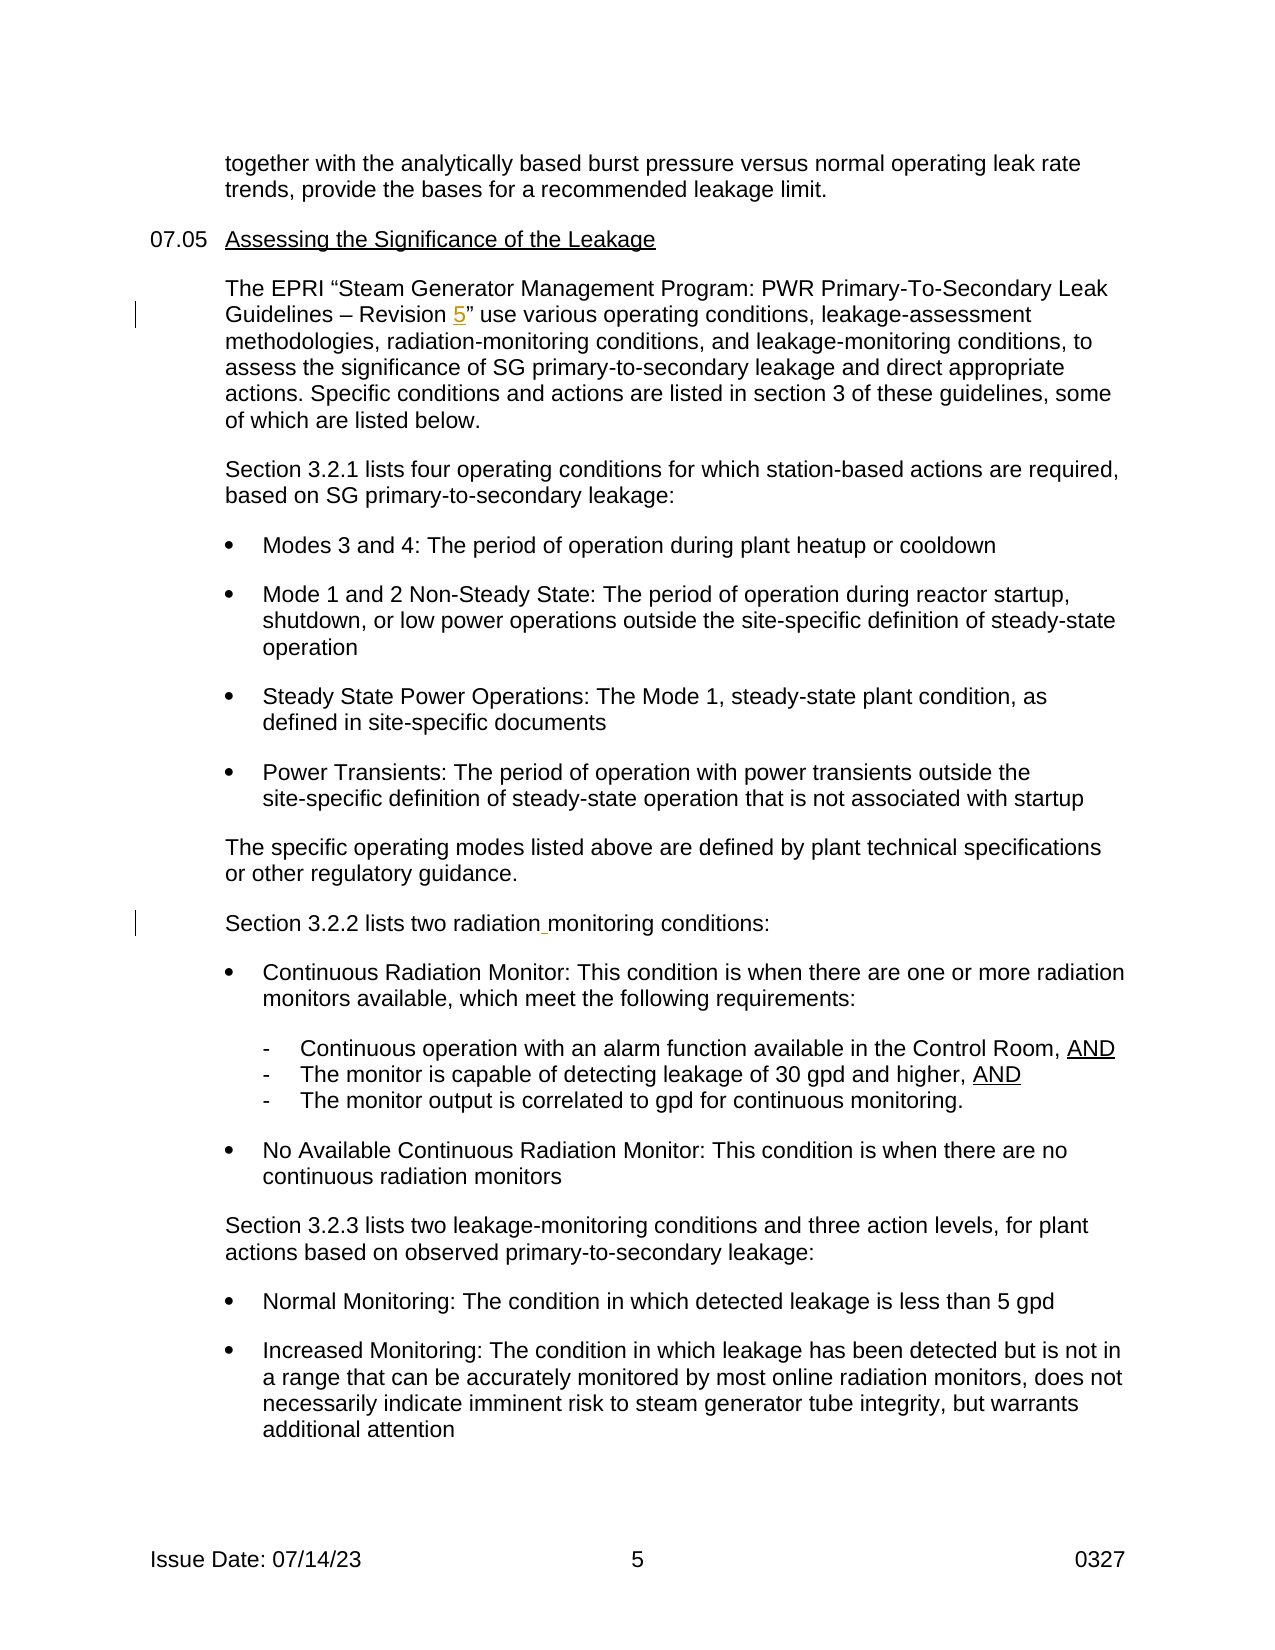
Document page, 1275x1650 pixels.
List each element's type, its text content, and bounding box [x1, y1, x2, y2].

text Section 3.2.3 lists two leakage-monitoring conditions and three action levels, for plant actions based on observed primary-to-secondary leakage: [225, 1212, 1125, 1265]
text The EPRI “Steam Generator Management Program: PWR Primary-To-Secondary Leak Guidelines – Revision ” use various operating conditions, leakage-assessment methodologies, radiation-monitoring conditions, and leakage-monitoring conditions, to assess the significance of SG primary-to-secondary leakage and direct appropriate actions. Specific conditions and actions are listed in section 3 of these guidelines, some of which are listed below. [225, 275, 1125, 433]
text The specific operating modes listed above are defined by plant technical specifications or other regulatory guidance. [225, 834, 1125, 887]
list Steady State Power Operations: The Mode 1, steady-state plant condition, as defined in site-specific documents [225, 683, 1125, 736]
list Increased Monitoring: The condition in which leakage has been detected but is not in a range that can be accurately monitored by most online radiation monitors, does not necessarily indicate imminent risk to steam generator tube integrity, but warrants additional attention [225, 1337, 1125, 1442]
list The monitor is capable of detecting leakage of 30 gpd and higher, AND [262, 1061, 1125, 1087]
list Power Transients: The period of operation with power transients outside the site-specific definition of steady-state operation that is not associated with startup [225, 758, 1125, 811]
list Continuous Radiation Monitor: This condition is when there are one or more radiation monitors available, which meet the following requirements: [225, 959, 1125, 1012]
list Normal Monitoring: The condition in which detected leakage is less than 5 gpd [225, 1288, 1125, 1314]
list The monitor output is correlated to gpd for continuous monitoring. [262, 1087, 1125, 1114]
list Mode 1 and 2 Non-Steady State: The period of operation during reactor startup, shutdown, or low power operations outside the site-specific definition of steady-state operation [225, 581, 1125, 660]
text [225, 150, 1125, 203]
text Section 3.2.1 lists four operating conditions for which station-based actions are required, based on SG primary-to-secondary leakage: [225, 456, 1125, 509]
list No Available Continuous Radiation Monitor: This condition is when there are no continuous radiation monitors [225, 1137, 1125, 1189]
subtitle 07.05 Assessing the Significance of the Leakage [150, 226, 1124, 252]
list Continuous operation with an alarm function available in the Control Room, AND [262, 1034, 1125, 1061]
list Modes 3 and 4: The period of operation during plant heatup or cooldown [225, 532, 1125, 558]
text Section 3.2.2 lists two radiationmonitoring conditions: [225, 910, 1125, 936]
